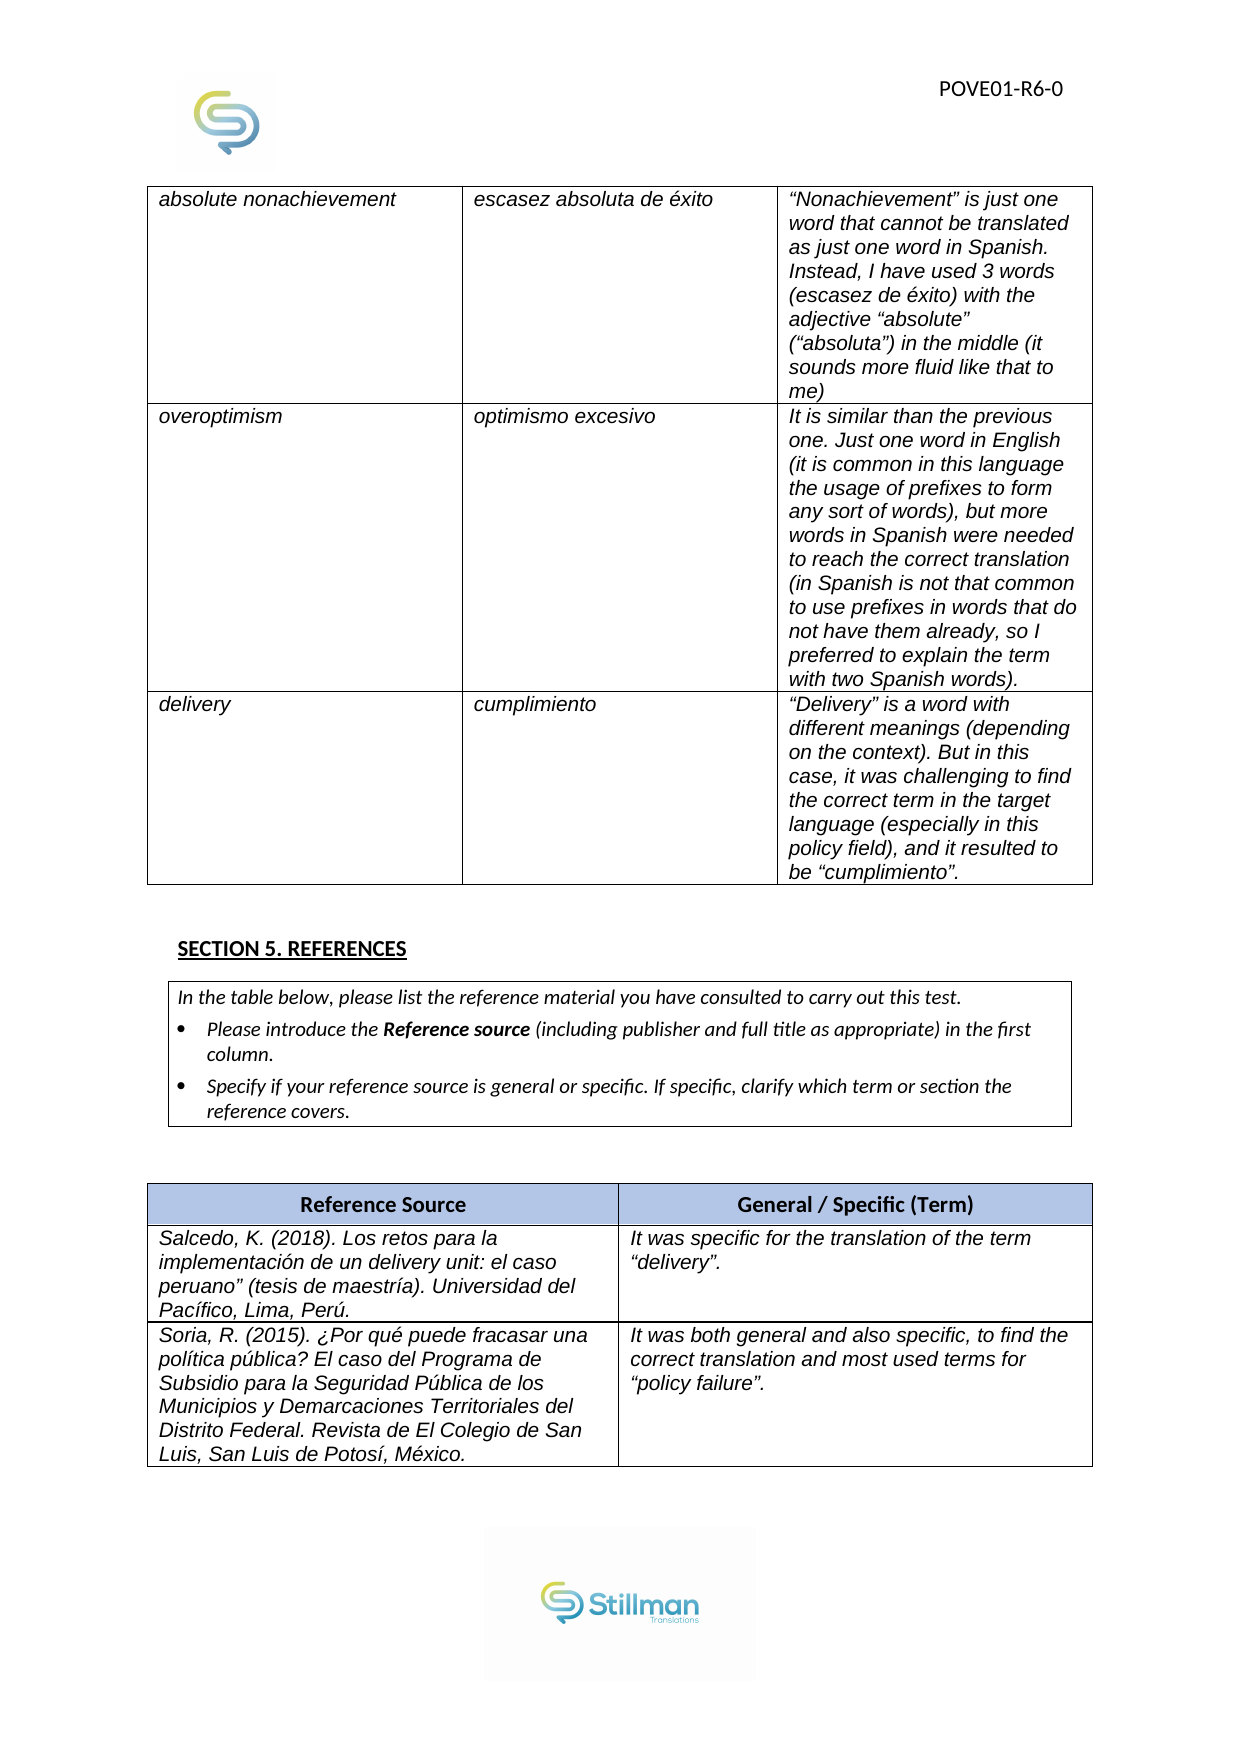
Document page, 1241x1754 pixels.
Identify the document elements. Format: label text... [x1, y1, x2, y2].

table_cell Soria, R. (2015). ¿Por qué puede fracasar una política pública? El caso del Programa de Subsidio para la Seguridad Pública de los Municipios y Demarcaciones Territoriales del Distrito Federal. Revista de El Colegio de San Luis, San Luis de Potosí, México. [148, 1323, 618, 1466]
table_cell “Delivery” is a word with different meanings (depending on the context). But in this case, it was challenging to find the correct term in the target language (especially in this policy field), and it resulted to be “cumplimiento”. [778, 692, 1092, 884]
text Please introduce the Reference source (including publisher and full title as appropriate) in the first column. [169, 1013, 1071, 1067]
picture [177, 73, 276, 172]
text In the table below, please list the reference material you have consulted to carry out this test. [169, 982, 1071, 1010]
table_cell escasez absoluta de éxito [463, 187, 777, 402]
table_header General / Specific (Term) [619, 1184, 1092, 1224]
table_cell absolute nonachievement [148, 187, 462, 402]
table_cell overoptimism [148, 404, 462, 691]
table_cell cumplimiento [463, 692, 777, 884]
table_cell It was specific for the translation of the term “delivery”. [619, 1226, 1092, 1321]
table_cell Salcedo, K. (2018). Los retos para la implementación de un delivery unit: el caso peruano” (tesis de maestría). Universidad del Pacífico, Lima, Perú. [148, 1226, 618, 1321]
table_cell It was both general and also specific, to find the correct translation and most used terms for “policy failure”. [619, 1323, 1092, 1466]
table_cell It is similar than the previous one. Just one word in English (it is common in this language the usage of prefixes to form any sort of words), but more words in Spanish were needed to reach the correct translation (in Spanish is not that common to use prefixes in words that do not have them already, so I preferred to explain the term with two Spanish words). [778, 404, 1092, 691]
table_cell delivery [148, 692, 462, 884]
text Specify if your reference source is general or specific. If specific, clarify which term or section the reference covers. [169, 1070, 1071, 1126]
picture [483, 1527, 757, 1681]
table_header Reference Source [148, 1184, 618, 1224]
table_cell “Nonachievement” is just one word that cannot be translated as just one word in Spanish. Instead, I have used 3 words (escasez de éxito) with the adjective “absolute” (“absoluta”) in the middle (it sounds more fluid like that to me) [778, 187, 1092, 402]
text SECTION 5. REFERENCES [177, 934, 1063, 962]
table_cell optimismo excesivo [463, 404, 777, 691]
